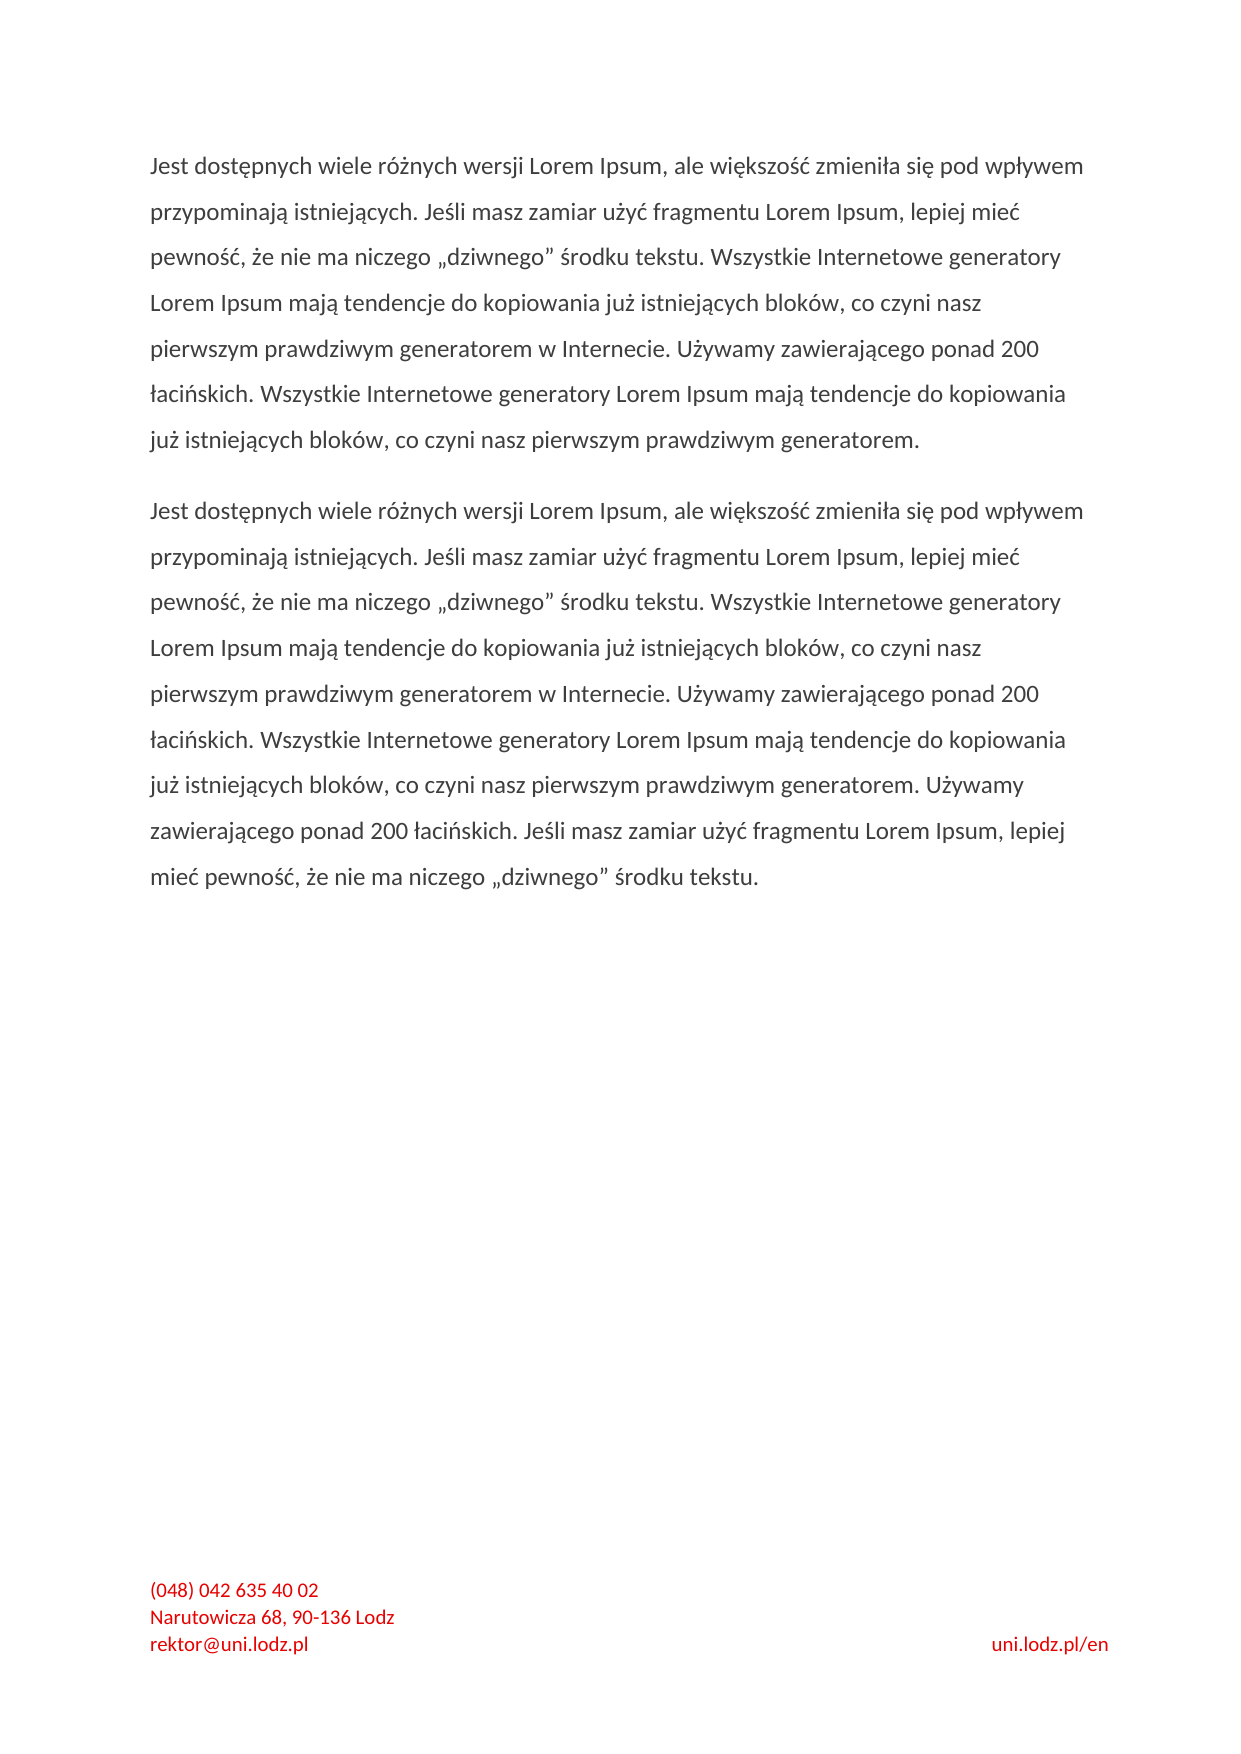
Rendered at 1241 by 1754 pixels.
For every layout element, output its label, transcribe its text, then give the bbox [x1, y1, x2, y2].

text Jest dostępnych wiele różnych wersji Lorem Ipsum, ale większość zmieniła się pod wpływem przypominają istniejących. Jeśli masz zamiar użyć fragmentu Lorem Ipsum, lepiej mieć pewność, że nie ma niczego „dziwnego” środku tekstu. Wszystkie Internetowe generatory Lorem Ipsum mają tendencje do kopiowania już istniejących bloków, co czyni nasz pierwszym prawdziwym generatorem w Internecie. Używamy zawierającego ponad 200 łacińskich. Wszystkie Internetowe generatory Lorem Ipsum mają tendencje do kopiowania już istniejących bloków, co czyni nasz pierwszym prawdziwym generatorem. [150, 150, 1090, 455]
